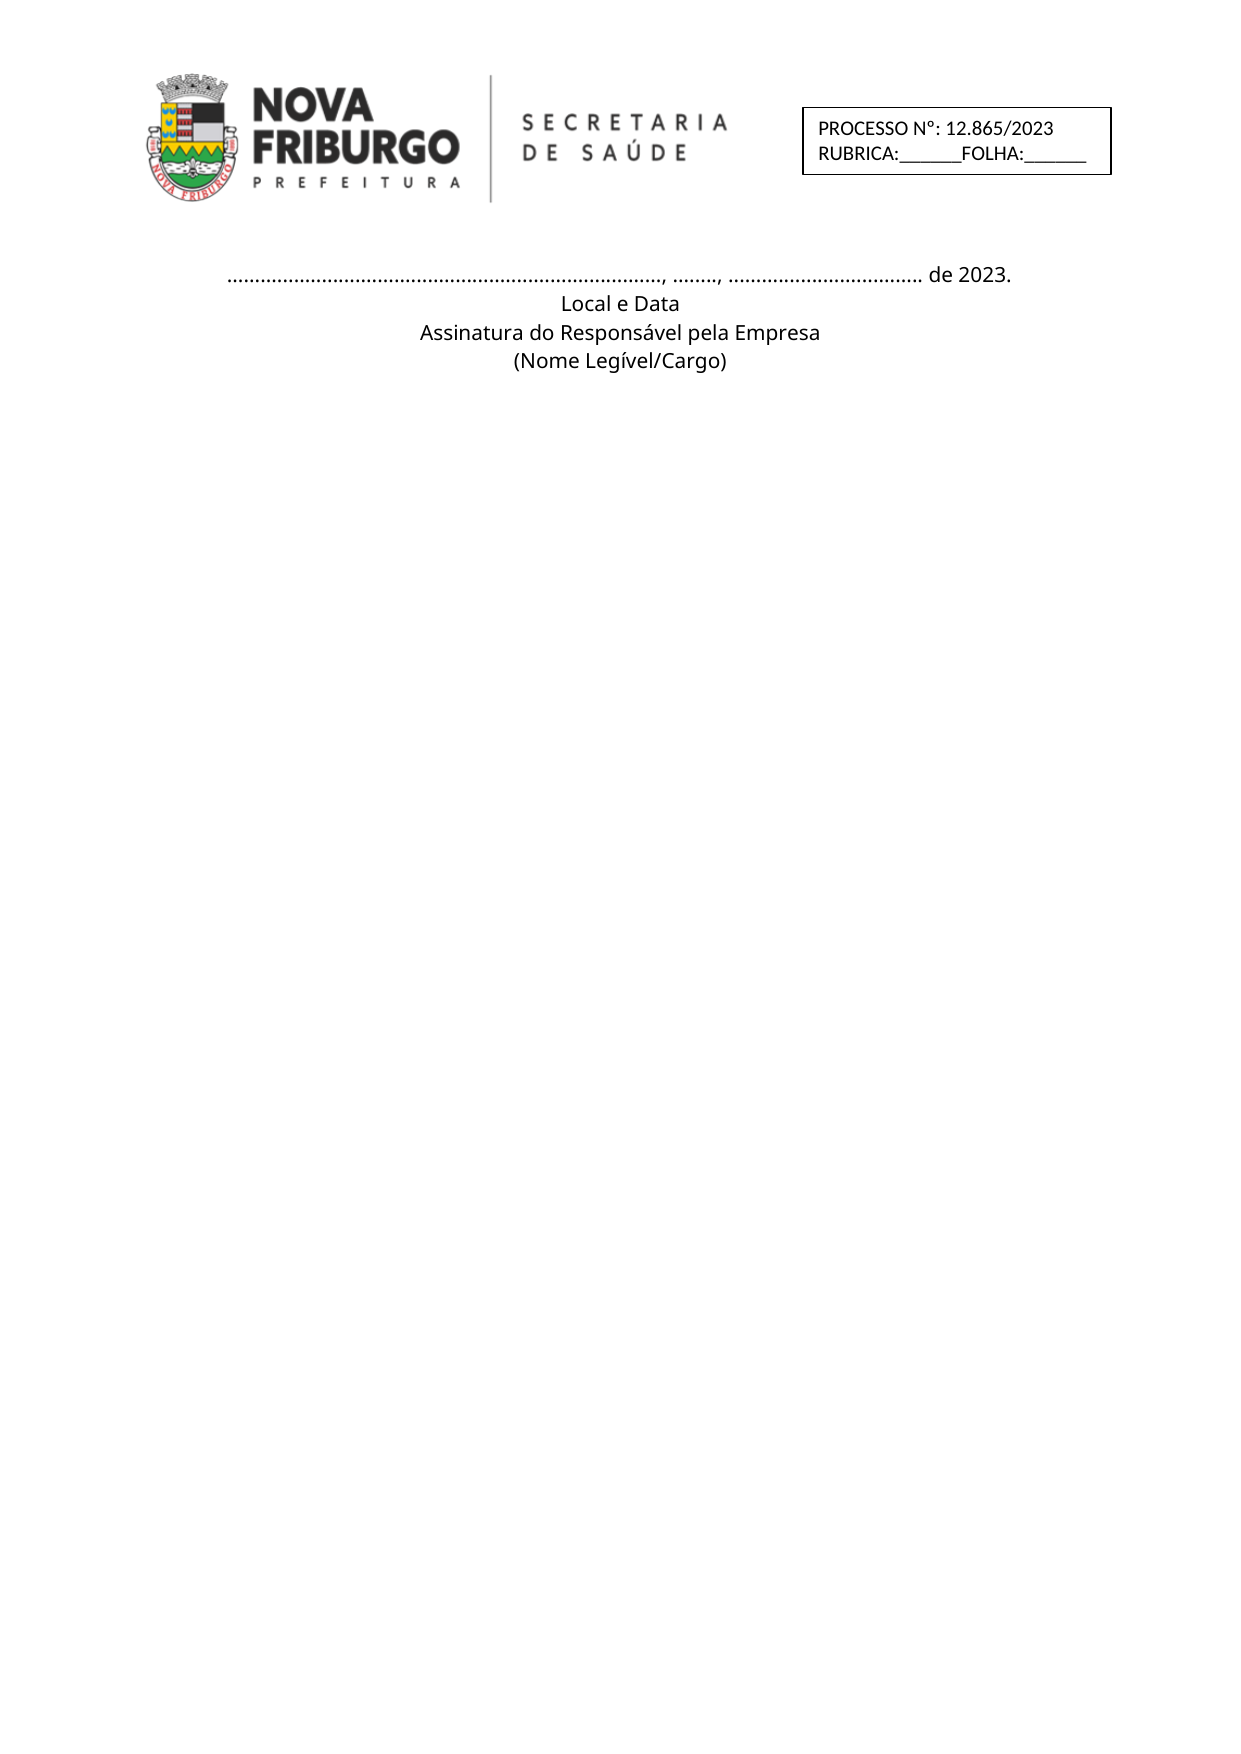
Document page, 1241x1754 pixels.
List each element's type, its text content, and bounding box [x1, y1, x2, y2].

text Local e Data [148, 288, 1092, 318]
text .............................................................................., ........, ................................... de 2023. [148, 259, 1092, 288]
text (Nome Legível/Cargo) [148, 346, 1092, 374]
picture [134, 62, 744, 217]
text Assinatura do Responsável pela Empresa [148, 318, 1092, 346]
